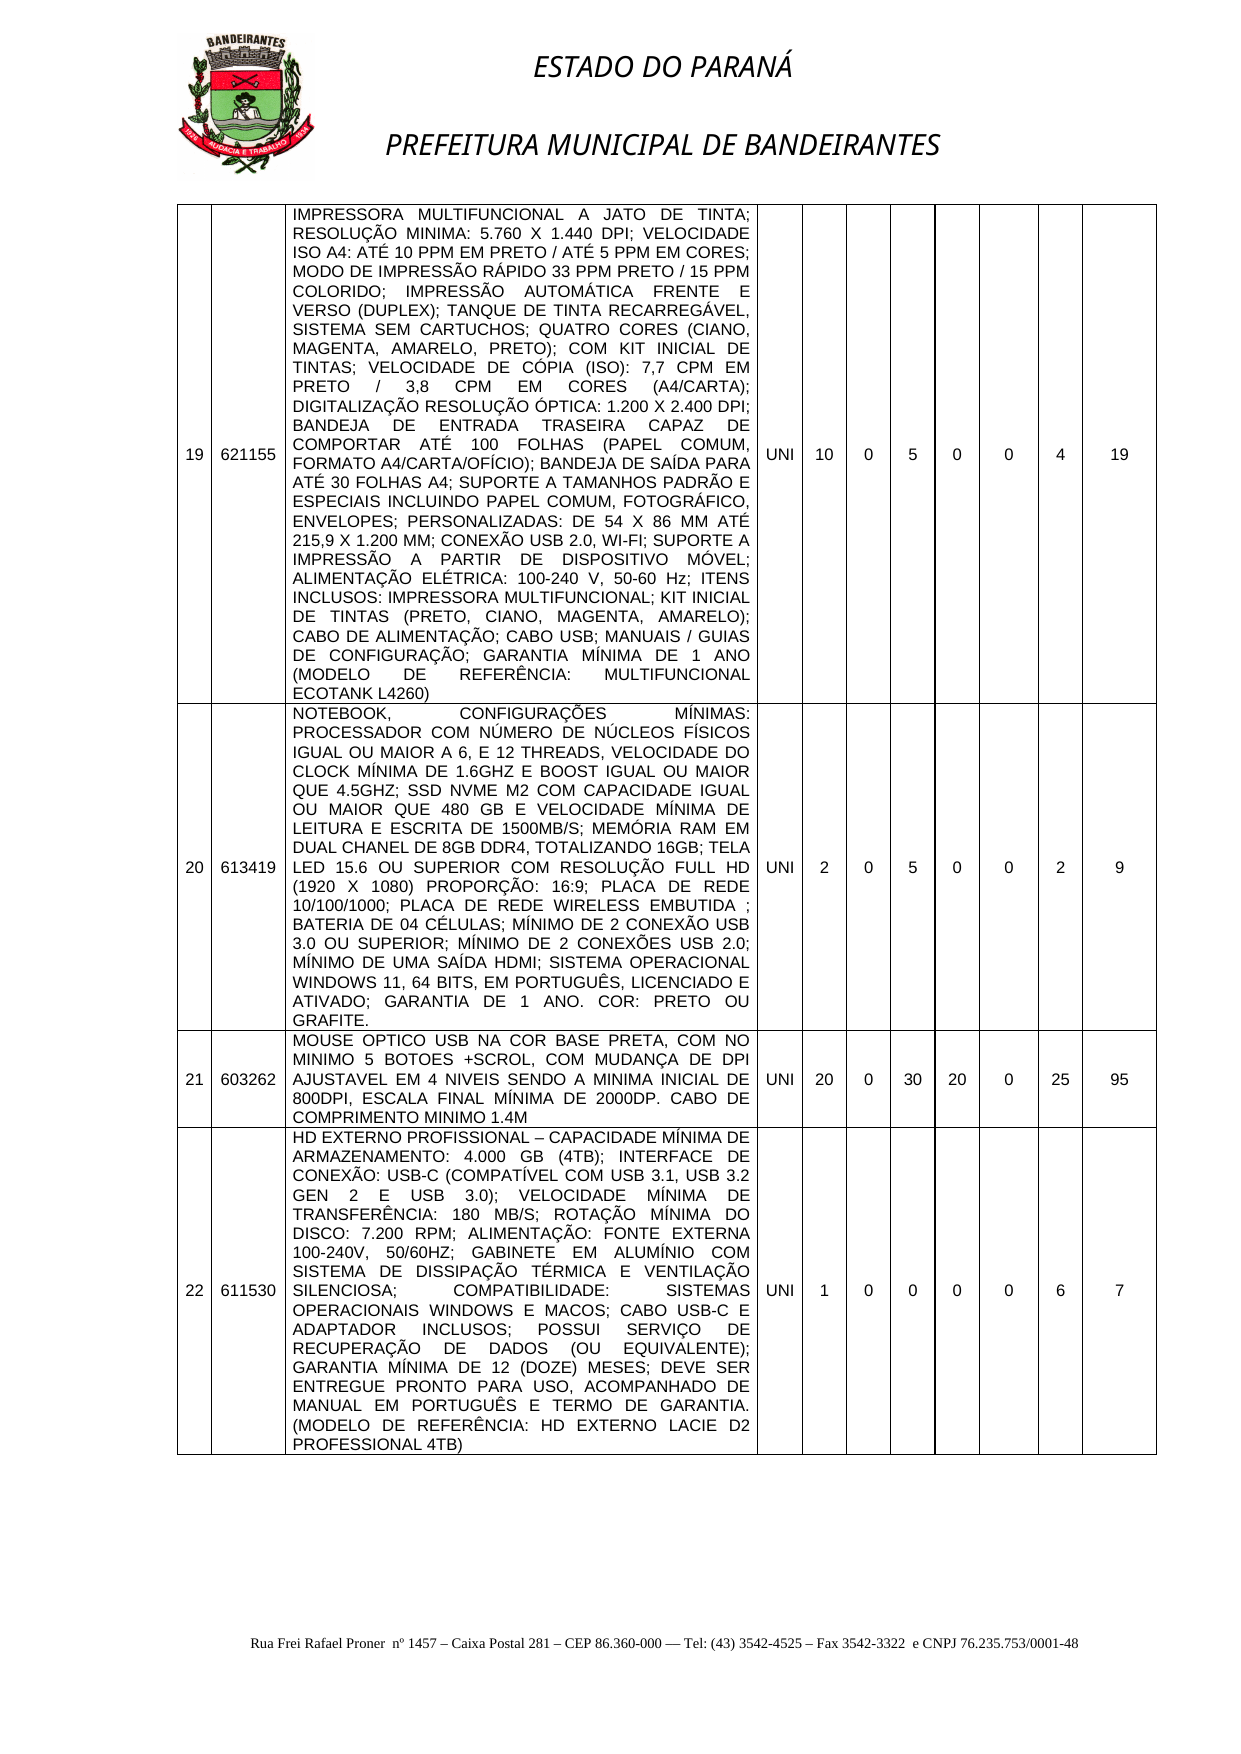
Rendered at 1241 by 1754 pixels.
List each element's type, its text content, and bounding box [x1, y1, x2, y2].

table_cell 20 [178, 704, 211, 1030]
table_cell 621155 [212, 205, 285, 703]
table_cell UNI [758, 205, 802, 703]
table_cell 0 [980, 205, 1038, 703]
table_cell 7 [1083, 1128, 1156, 1454]
table_cell 0 [980, 704, 1038, 1030]
table_cell 0 [980, 1031, 1038, 1127]
table_cell 1 [803, 1128, 846, 1454]
table_cell 95 [1083, 1031, 1156, 1127]
table_cell 20 [936, 1031, 979, 1127]
table_cell IMPRESSORA MULTIFUNCIONAL A JATO DE TINTA; RESOLUÇÃO MINIMA: 5.760 X 1.440 DPI; VELOCIDADE ISO A4: ATÉ 10 PPM EM PRETO / ATÉ 5 PPM EM CORES; MODO DE IMPRESSÃO RÁPIDO 33 PPM PRETO / 15 PPM COLORIDO; IMPRESSÃO AUTOMÁTICA FRENTE E VERSO (DUPLEX); TANQUE DE TINTA RECARREGÁVEL, SISTEMA SEM CARTUCHOS; QUATRO CORES (CIANO, MAGENTA, AMARELO, PRETO); COM KIT INICIAL DE TINTAS; VELOCIDADE DE CÓPIA (ISO): 7,7 CPM EM PRETO / 3,8 CPM EM CORES (A4/CARTA); DIGITALIZAÇÃO RESOLUÇÃO ÓPTICA: 1.200 X 2.400 DPI; BANDEJA DE ENTRADA TRASEIRA CAPAZ DE COMPORTAR ATÉ 100 FOLHAS (PAPEL COMUM, FORMATO A4/CARTA/OFÍCIO); BANDEJA DE SAÍDA PARA ATÉ 30 FOLHAS A4; SUPORTE A TAMANHOS PADRÃO E ESPECIAIS INCLUINDO PAPEL COMUM, FOTOGRÁFICO, ENVELOPES; PERSONALIZADAS: DE 54 X 86 MM ATÉ 215,9 X 1.200 MM; CONEXÃO USB 2.0, WI-FI; SUPORTE A IMPRESSÃO A PARTIR DE DISPOSITIVO MÓVEL; ALIMENTAÇÃO ELÉTRICA: 100-240 V, 50-60 Hz; ITENS INCLUSOS: IMPRESSORA MULTIFUNCIONAL; KIT INICIAL DE TINTAS (PRETO, CIANO, MAGENTA, AMARELO); CABO DE ALIMENTAÇÃO; CABO USB; MANUAIS / GUIAS DE CONFIGURAÇÃO; GARANTIA MÍNIMA DE 1 ANO (MODELO DE REFERÊNCIA: MULTIFUNCIONAL ECOTANK L4260) [286, 205, 757, 703]
table_cell 0 [936, 1128, 979, 1454]
table_cell 10 [803, 205, 846, 703]
table_cell 0 [936, 205, 979, 703]
table_cell 613419 [212, 704, 285, 1030]
table_cell 603262 [212, 1031, 285, 1127]
table_cell MOUSE OPTICO USB NA COR BASE PRETA, COM NO MINIMO 5 BOTOES +SCROL, COM MUDANÇA DE DPI AJUSTAVEL EM 4 NIVEIS SENDO A MINIMA INICIAL DE 800DPI, ESCALA FINAL MÍNIMA DE 2000DP. CABO DE COMPRIMENTO MINIMO 1.4M [286, 1031, 757, 1127]
table_cell 19 [178, 205, 211, 703]
table_cell 0 [847, 1128, 890, 1454]
table_cell 9 [1083, 704, 1156, 1030]
table_cell UNI [758, 1031, 802, 1127]
table_cell 2 [1039, 704, 1082, 1030]
table_cell 5 [891, 205, 934, 703]
table_cell 20 [803, 1031, 846, 1127]
table_cell 0 [936, 704, 979, 1030]
table_cell 30 [891, 1031, 934, 1127]
table_cell 6 [1039, 1128, 1082, 1454]
table_cell HD EXTERNO PROFISSIONAL – CAPACIDADE MÍNIMA DE ARMAZENAMENTO: 4.000 GB (4TB); INTERFACE DE CONEXÃO: USB-C (COMPATÍVEL COM USB 3.1, USB 3.2 GEN 2 E USB 3.0); VELOCIDADE MÍNIMA DE TRANSFERÊNCIA: 180 MB/S; ROTAÇÃO MÍNIMA DO DISCO: 7.200 RPM; ALIMENTAÇÃO: FONTE EXTERNA 100-240V, 50/60HZ; GABINETE EM ALUMÍNIO COM SISTEMA DE DISSIPAÇÃO TÉRMICA E VENTILAÇÃO SILENCIOSA; COMPATIBILIDADE: SISTEMAS OPERACIONAIS WINDOWS E MACOS; CABO USB-C E ADAPTADOR INCLUSOS; POSSUI SERVIÇO DE RECUPERAÇÃO DE DADOS (OU EQUIVALENTE); GARANTIA MÍNIMA DE 12 (DOZE) MESES; DEVE SER ENTREGUE PRONTO PARA USO, ACOMPANHADO DE MANUAL EM PORTUGUÊS E TERMO DE GARANTIA. (MODELO DE REFERÊNCIA: HD EXTERNO LACIE D2 PROFESSIONAL 4TB) [286, 1128, 757, 1454]
table_cell 0 [847, 1031, 890, 1127]
table_cell 0 [847, 205, 890, 703]
table_cell 4 [1039, 205, 1082, 703]
table_cell 0 [891, 1128, 934, 1454]
table_cell 611530 [212, 1128, 285, 1454]
table_cell 0 [980, 1128, 1038, 1454]
table_cell 0 [847, 704, 890, 1030]
table_cell UNI [758, 1128, 802, 1454]
table_cell UNI [758, 704, 802, 1030]
table_cell 25 [1039, 1031, 1082, 1127]
table_cell 22 [178, 1128, 211, 1454]
table_cell 21 [178, 1031, 211, 1127]
table_cell 2 [803, 704, 846, 1030]
picture [177, 33, 315, 181]
table_cell 5 [891, 704, 934, 1030]
table_cell 19 [1083, 205, 1156, 703]
table_cell NOTEBOOK, CONFIGURAÇÕES MÍNIMAS: PROCESSADOR COM NÚMERO DE NÚCLEOS FÍSICOS IGUAL OU MAIOR A 6, E 12 THREADS, VELOCIDADE DO CLOCK MÍNIMA DE 1.6GHZ E BOOST IGUAL OU MAIOR QUE 4.5GHZ; SSD NVME M2 COM CAPACIDADE IGUAL OU MAIOR QUE 480 GB E VELOCIDADE MÍNIMA DE LEITURA E ESCRITA DE 1500MB/S; MEMÓRIA RAM EM DUAL CHANEL DE 8GB DDR4, TOTALIZANDO 16GB; TELA LED 15.6 OU SUPERIOR COM RESOLUÇÃO FULL HD (1920 X 1080) PROPORÇÃO: 16:9; PLACA DE REDE 10/100/1000; PLACA DE REDE WIRELESS EMBUTIDA ; BATERIA DE 04 CÉLULAS; MÍNIMO DE 2 CONEXÃO USB 3.0 OU SUPERIOR; MÍNIMO DE 2 CONEXÕES USB 2.0; MÍNIMO DE UMA SAÍDA HDMI; SISTEMA OPERACIONAL WINDOWS 11, 64 BITS, EM PORTUGUÊS, LICENCIADO E ATIVADO; GARANTIA DE 1 ANO. COR: PRETO OU GRAFITE. [286, 704, 757, 1030]
